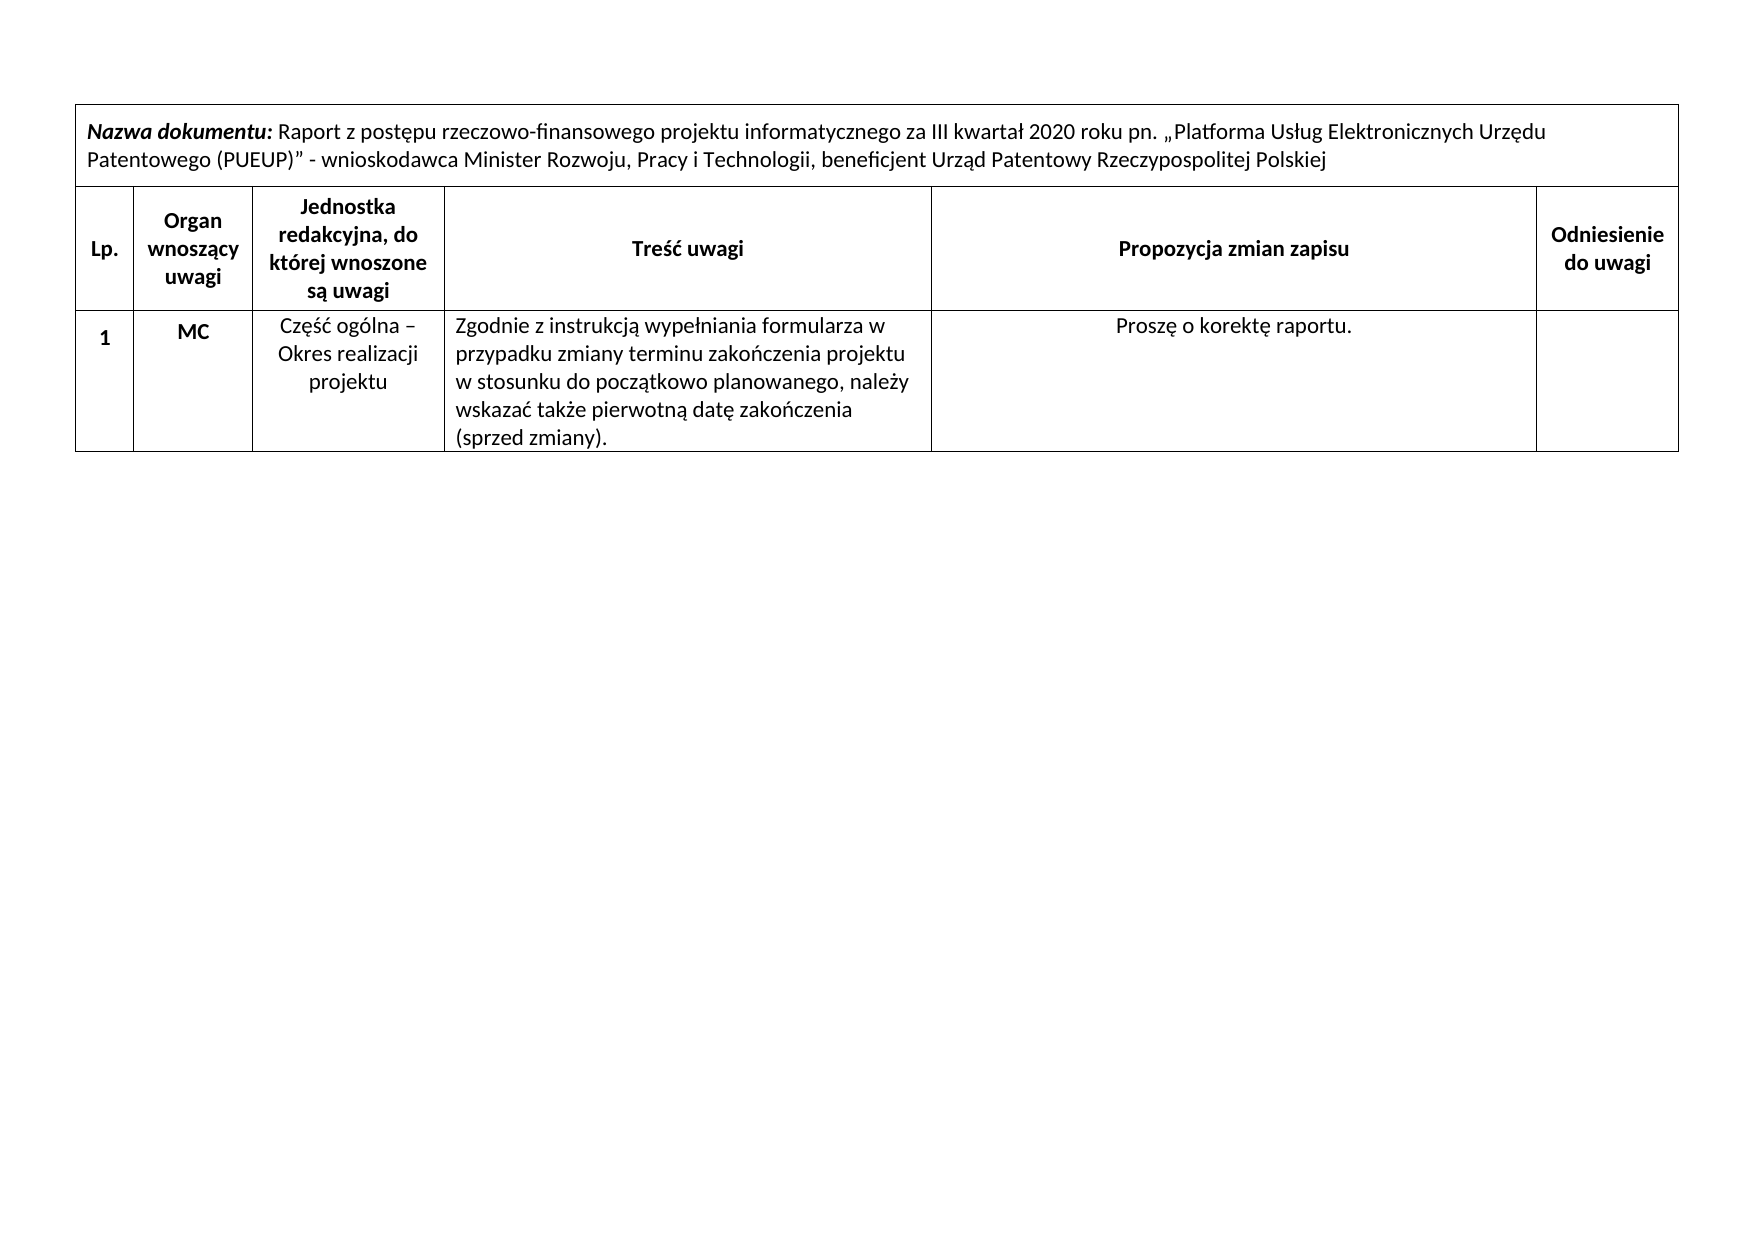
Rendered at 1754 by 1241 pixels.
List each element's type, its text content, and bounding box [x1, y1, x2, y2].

table_cell Część ogólna – Okres realizacji projektu [253, 311, 444, 451]
table_cell Proszę o korektę raportu. [932, 311, 1536, 451]
table_cell [1537, 311, 1678, 451]
table_cell Zgodnie z instrukcją wypełniania formularza w przypadku zmiany terminu zakończenia projektu w stosunku do początkowo planowanego, należy wskazać także pierwotną datę zakończenia (sprzed zmiany). [445, 311, 931, 451]
table_cell Propozycja zmian zapisu [932, 187, 1536, 310]
table_header Nazwa dokumentu: Raport z postępu rzeczowo-finansowego projektu informatycznego za III kwartał 2020 roku pn. „Platforma Usług Elektronicznych Urzędu Patentowego (PUEUP)” - wnioskodawca Minister Rozwoju, Pracy i Technologii, beneficjent Urząd Patentowy Rzeczypospolitej Polskiej [76, 105, 1678, 186]
table_cell MC [134, 311, 252, 451]
table_cell Organ wnoszący uwagi [134, 187, 252, 310]
table_cell 1 [76, 311, 133, 451]
table_cell Treść uwagi [445, 187, 931, 310]
table_cell Jednostka redakcyjna, do której wnoszone są uwagi [253, 187, 444, 310]
table_cell Odniesienie do uwagi [1537, 187, 1678, 310]
table_cell Lp. [76, 187, 133, 310]
